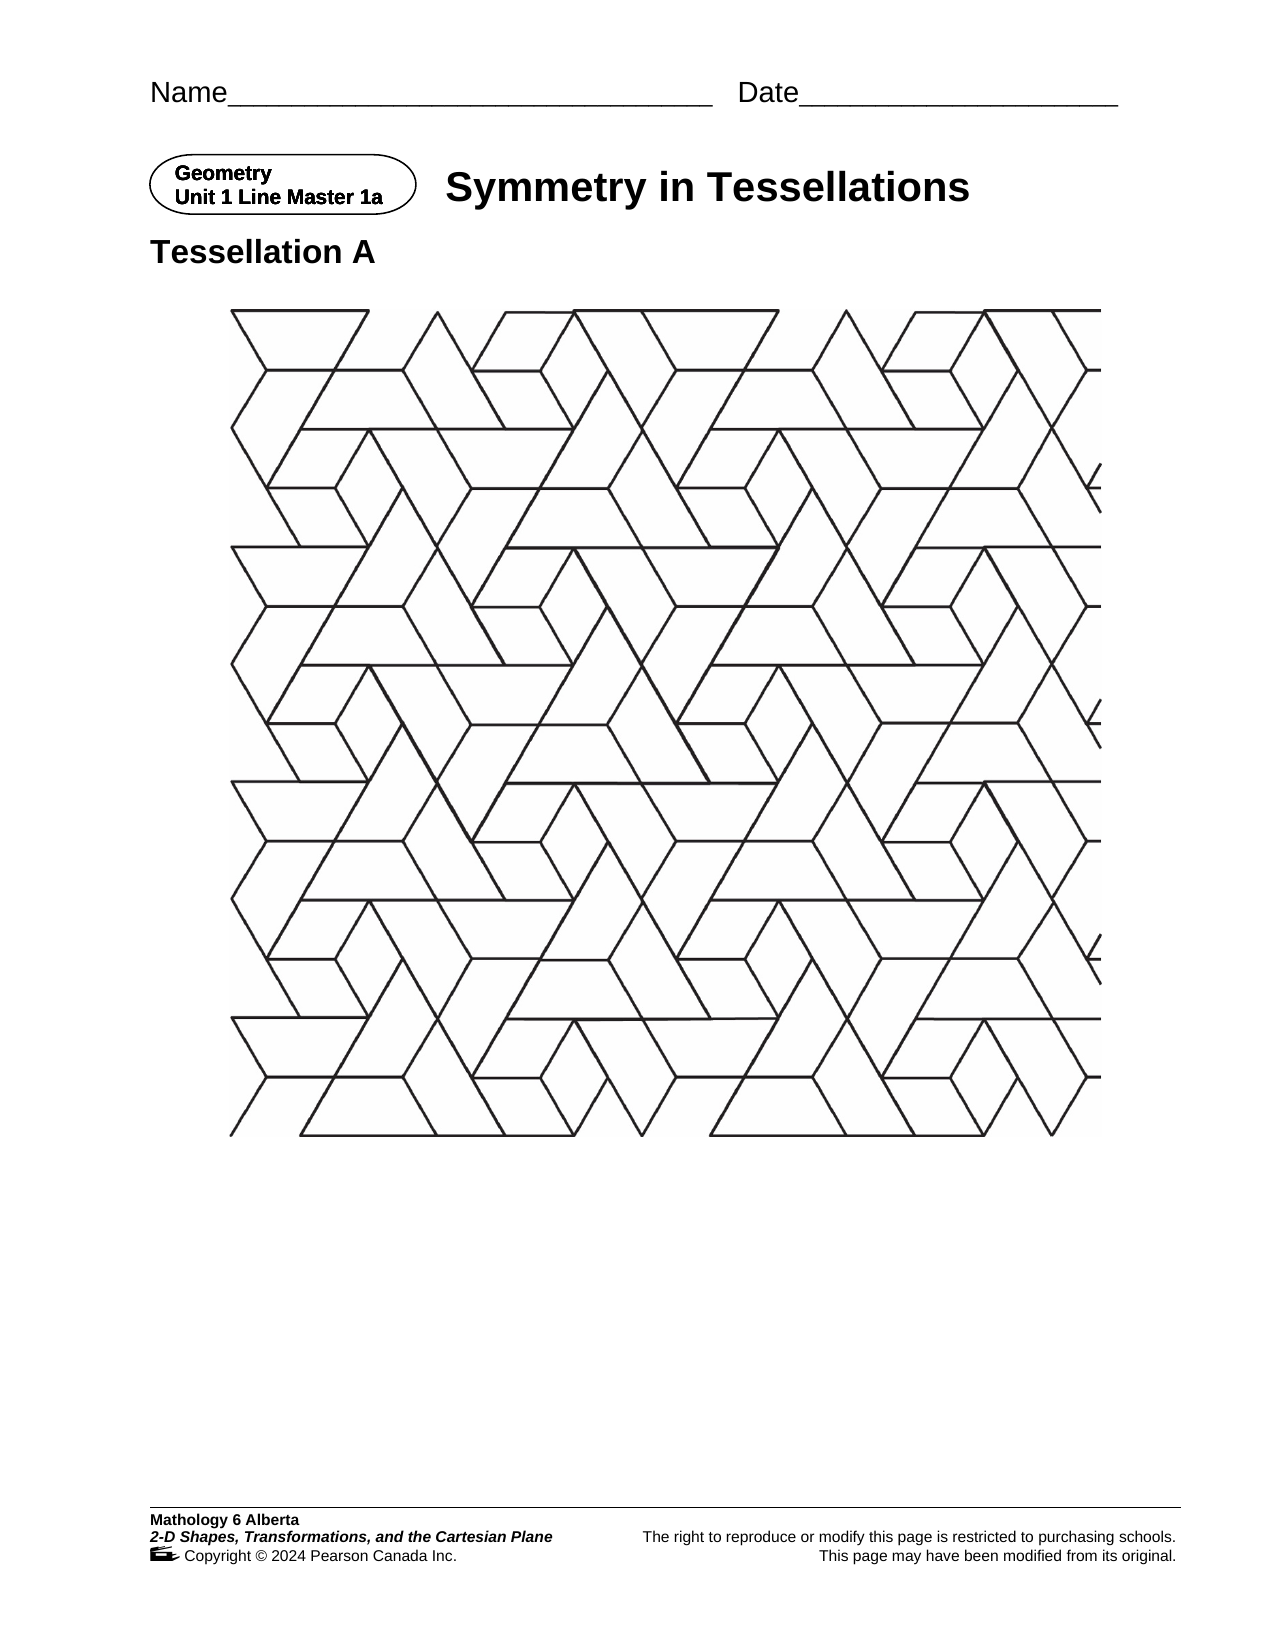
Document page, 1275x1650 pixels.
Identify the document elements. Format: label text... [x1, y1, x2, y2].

text Tessellation A [150, 238, 1181, 271]
picture [150, 1546, 180, 1561]
picture [229, 309, 1102, 1137]
